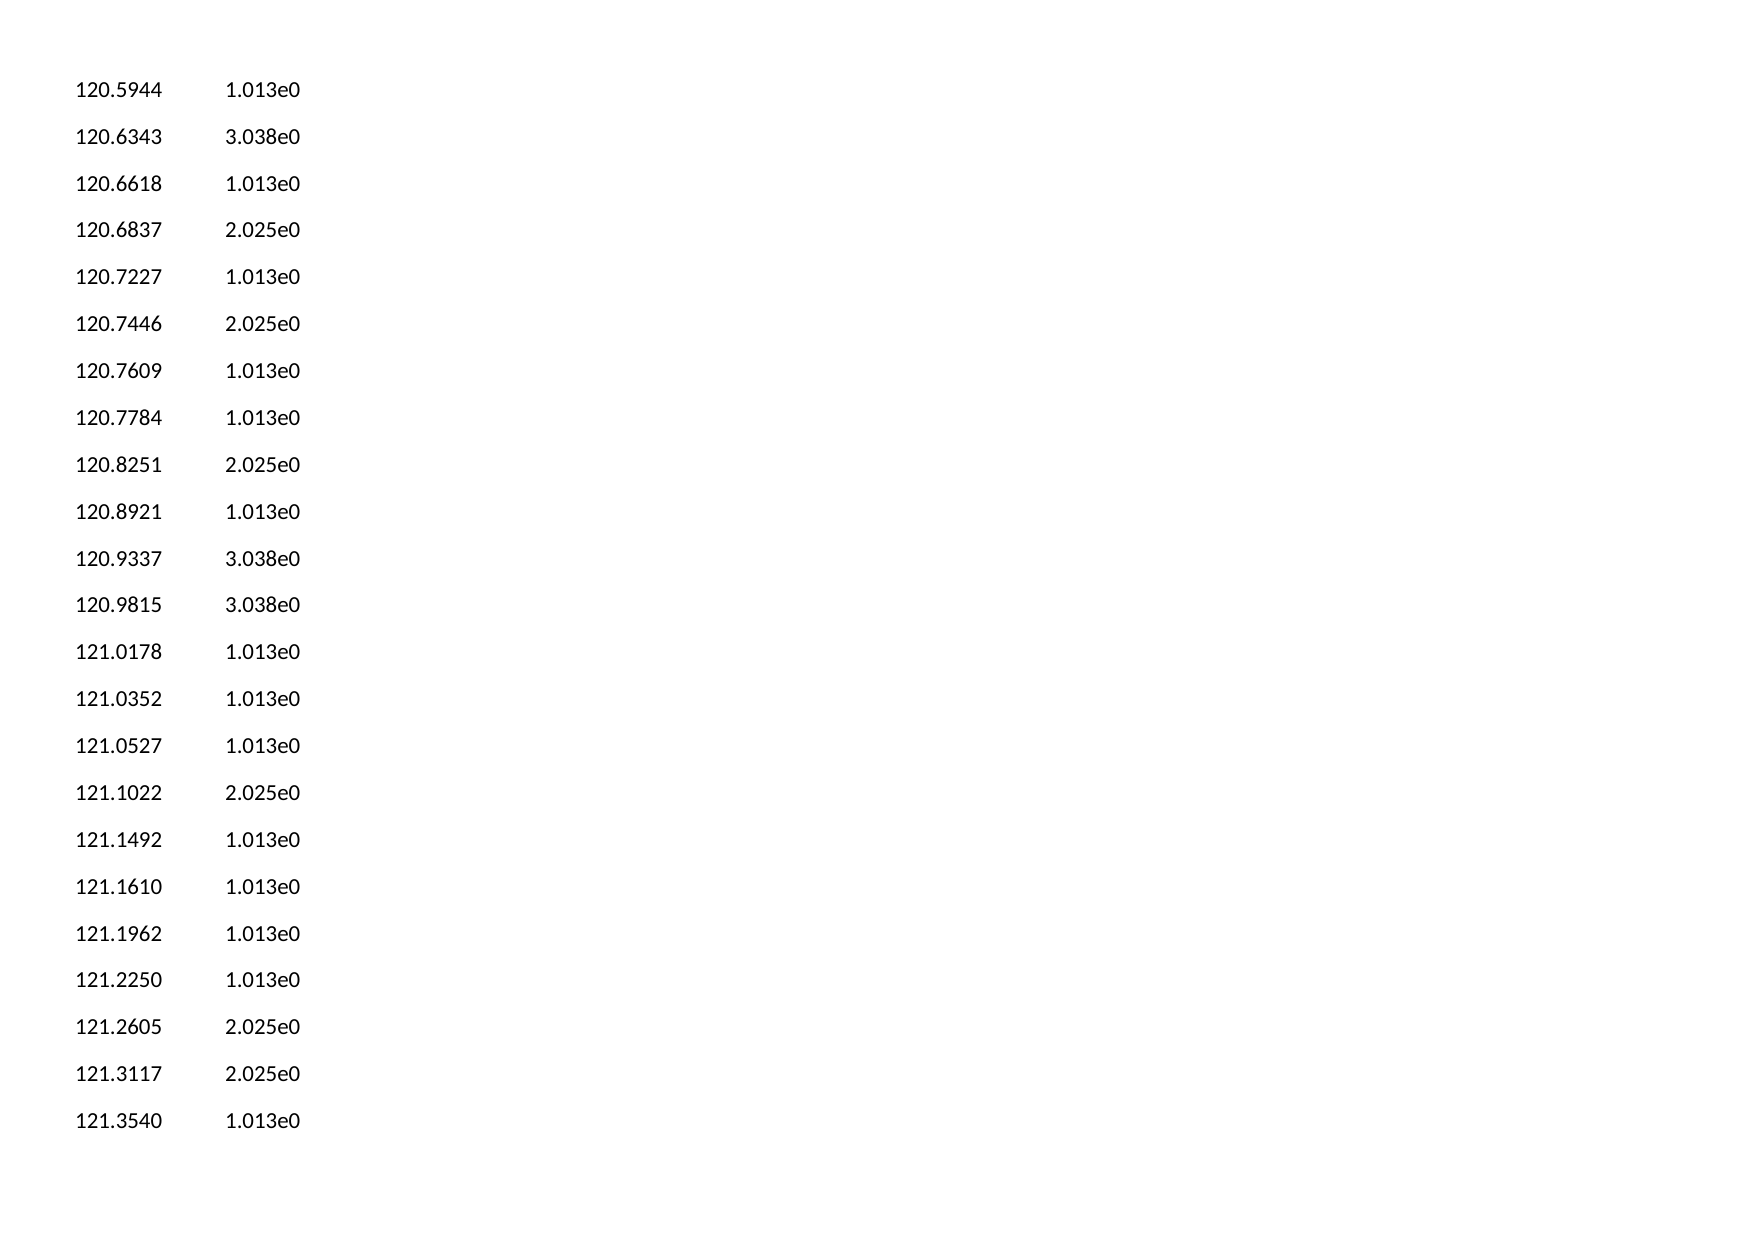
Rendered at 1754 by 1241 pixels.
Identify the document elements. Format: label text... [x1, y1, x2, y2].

text 121.2605 2.025e0 [75, 1012, 1679, 1041]
text 121.0527 1.013e0 [75, 731, 1679, 759]
text 121.2250 1.013e0 [75, 966, 1679, 994]
text 120.9815 3.038e0 [75, 591, 1679, 619]
text 121.1492 1.013e0 [75, 825, 1679, 853]
text 121.1022 2.025e0 [75, 778, 1679, 806]
text 120.5944 1.013e0 [75, 75, 1679, 103]
text 121.1610 1.013e0 [75, 872, 1679, 900]
text 120.6343 3.038e0 [75, 122, 1679, 150]
text 121.3117 2.025e0 [75, 1059, 1679, 1087]
text 121.0178 1.013e0 [75, 637, 1679, 666]
text 120.6837 2.025e0 [75, 216, 1679, 244]
text 121.1962 1.013e0 [75, 919, 1679, 947]
text 121.0352 1.013e0 [75, 684, 1679, 712]
text 120.8251 2.025e0 [75, 450, 1679, 478]
text 120.7784 1.013e0 [75, 403, 1679, 431]
text 121.3540 1.013e0 [75, 1106, 1679, 1134]
text 120.7446 2.025e0 [75, 309, 1679, 337]
text 120.8921 1.013e0 [75, 497, 1679, 525]
text 120.7227 1.013e0 [75, 262, 1679, 291]
text 120.7609 1.013e0 [75, 356, 1679, 384]
text 120.6618 1.013e0 [75, 169, 1679, 197]
text 120.9337 3.038e0 [75, 544, 1679, 572]
